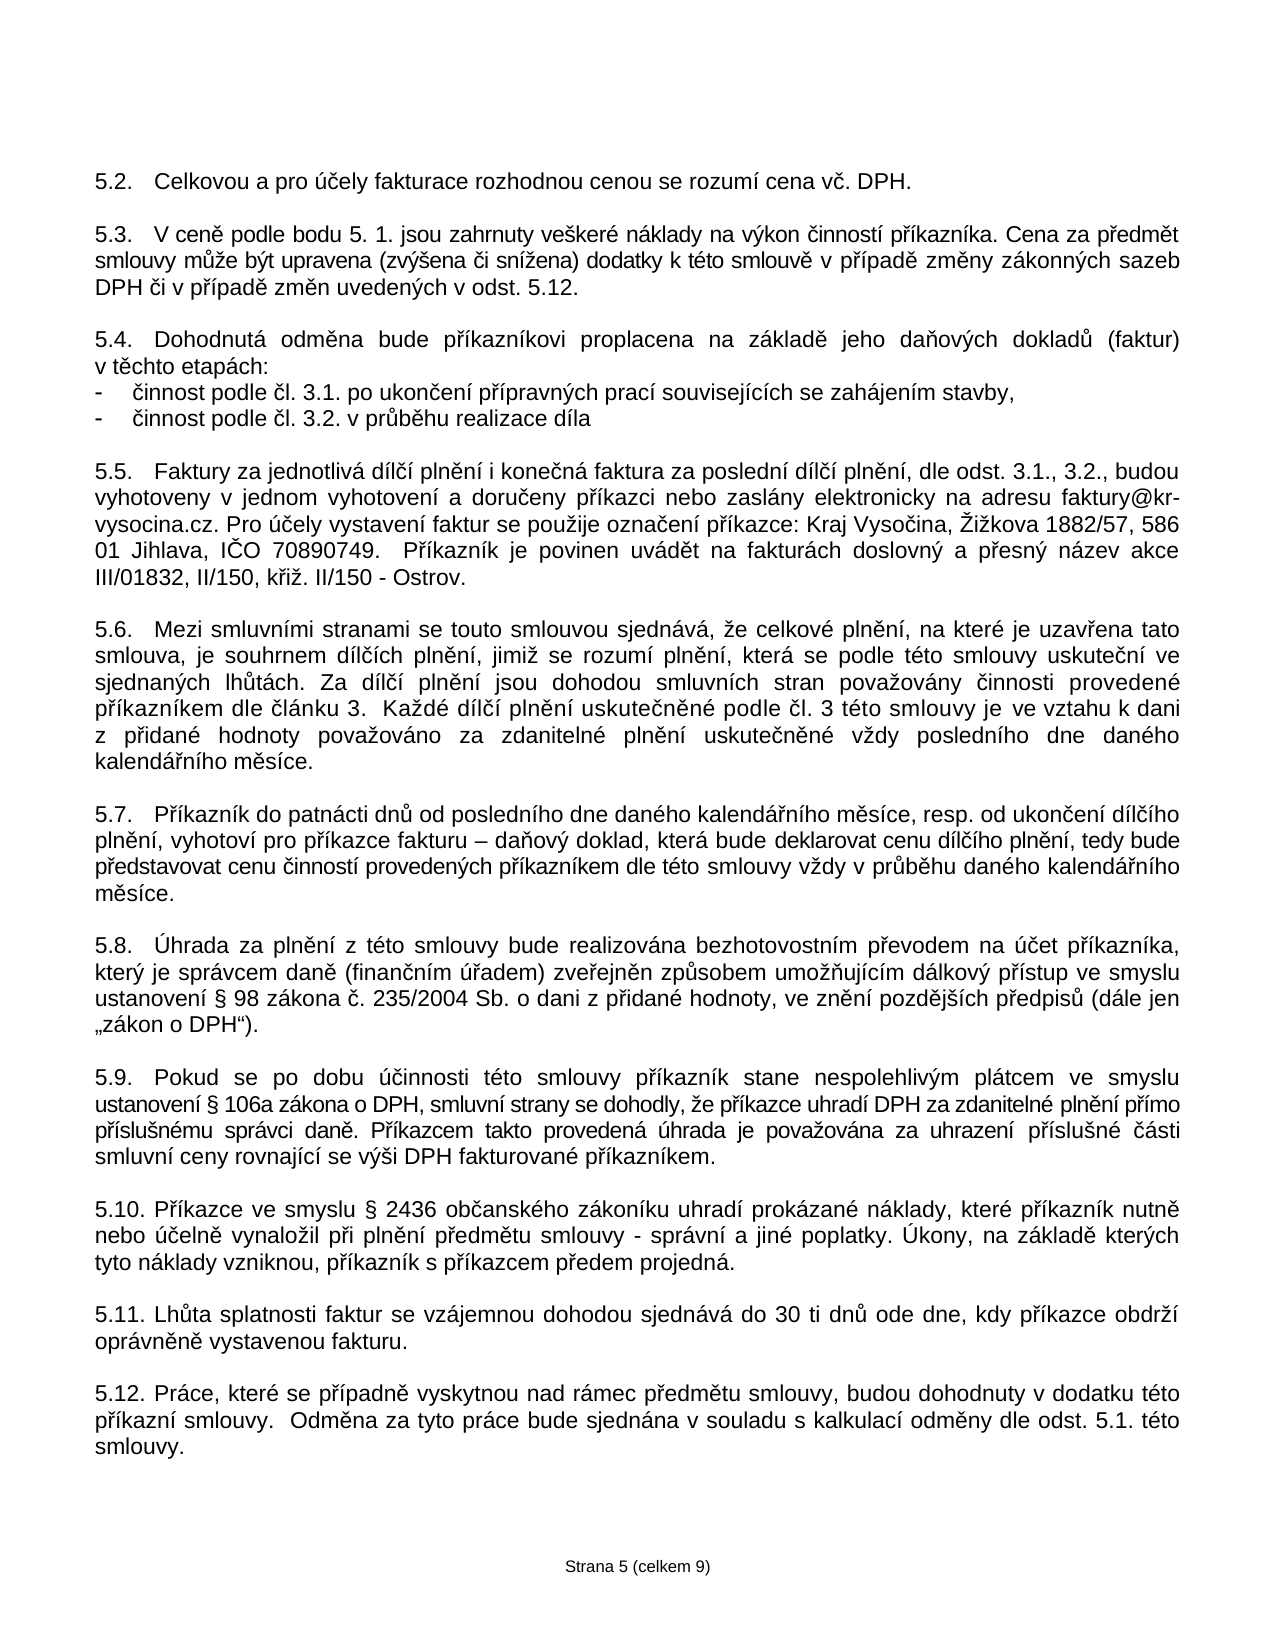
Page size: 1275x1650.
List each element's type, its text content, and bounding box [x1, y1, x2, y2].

list Celkovou a pro účely fakturace rozhodnou cenou se rozumí cena vč. DPH. [94, 168, 1181, 194]
list Práce, které se případně vyskytnou nad rámec předmětu smlouvy, budou dohodnuty v dodatku této příkazní smlouvy. Odměna za tyto práce bude sjednána v souladu s kalkulací odměny dle odst. 5.1. této smlouvy. [94, 1380, 1181, 1459]
list činnost podle čl. 3.1. po ukončení přípravných prací souvisejících se zahájením stavby, [94, 379, 1181, 405]
list Úhrada za plnění z této smlouvy bude realizována bezhotovostním převodem na účet příkazníka, který je správcem daně (finančním úřadem) zveřejněn způsobem umožňujícím dálkový přístup ve smyslu ustanovení § 98 zákona č. 235/2004 Sb. o dani z přidané hodnoty, ve znění pozdějších předpisů (dále jen „zákon o DPH“). [94, 932, 1181, 1038]
list Pokud se po dobu účinnosti této smlouvy příkazník stane nespolehlivým plátcem ve smyslu ustanovení § 106a zákona o DPH, smluvní strany se dohodly, že příkazce uhradí DPH za zdanitelné plnění přímo příslušnému správci daně. Příkazcem takto provedená úhrada je považována za uhrazení příslušné části smluvní ceny rovnající se výši DPH fakturované příkazníkem. [94, 1064, 1181, 1169]
list Faktury za jednotlivá dílčí plnění i konečná faktura za poslední dílčí plnění, dle odst. 3.1., 3.2., budou vyhotoveny v jednom vyhotovení a doručeny příkazci nebo zaslány elektronicky na adresu faktury@kr-vysocina.cz. Pro účely vystavení faktur se použije označení příkazce: Kraj Vysočina, Žižkova 1882/57, 586 01 Jihlava, IČO 70890749. Příkazník je povinen uvádět na fakturách doslovný a přesný název akce III/01832, II/150, křiž. II/150 - Ostrov. [94, 458, 1181, 590]
list činnost podle čl. 3.2. v průběhu realizace díla [94, 405, 1181, 432]
list Příkazník do patnácti dnů od posledního dne daného kalendářního měsíce, resp. od ukončení dílčího plnění, vyhotoví pro příkazce fakturu – daňový doklad, která bude deklarovat cenu dílčího plnění, tedy bude představovat cenu činností provedených příkazníkem dle této smlouvy vždy v průběhu daného kalendářního měsíce. [94, 801, 1181, 906]
list Mezi smluvními stranami se touto smlouvou sjednává, že celkové plnění, na které je uzavřena tato smlouva, je souhrnem dílčích plnění, jimiž se rozumí plnění, která se podle této smlouvy uskuteční ve sjednaných lhůtách. Za dílčí plnění jsou dohodou smluvních stran považovány činnosti provedené příkazníkem dle článku 3. Každé dílčí plnění uskutečněné podle čl. 3 této smlouvy je ve vztahu k dani z přidané hodnoty považováno za zdanitelné plnění uskutečněné vždy posledního dne daného kalendářního měsíce. [94, 616, 1181, 774]
list Dohodnutá odměna bude příkazníkovi proplacena na základě jeho daňových dokladů (faktur) v těchto etapách: [94, 326, 1181, 379]
list Lhůta splatnosti faktur se vzájemnou dohodou sjednává do 30 ti dnů ode dne, kdy příkazce obdrží oprávněně vystavenou fakturu. [94, 1301, 1181, 1354]
list V ceně podle bodu 5. 1. jsou zahrnuty veškeré náklady na výkon činností příkazníka. Cena za předmět smlouvy může být upravena (zvýšena či snížena) dodatky k této smlouvě v případě změny zákonných sazeb DPH či v případě změn uvedených v odst. 5.12. [94, 221, 1181, 300]
list Příkazce ve smyslu § 2436 občanského zákoníku uhradí prokázané náklady, které příkazník nutně nebo účelně vynaložil při plnění předmětu smlouvy - správní a jiné poplatky. Úkony, na základě kterých tyto náklady vzniknou, příkazník s příkazcem předem projedná. [94, 1196, 1181, 1275]
